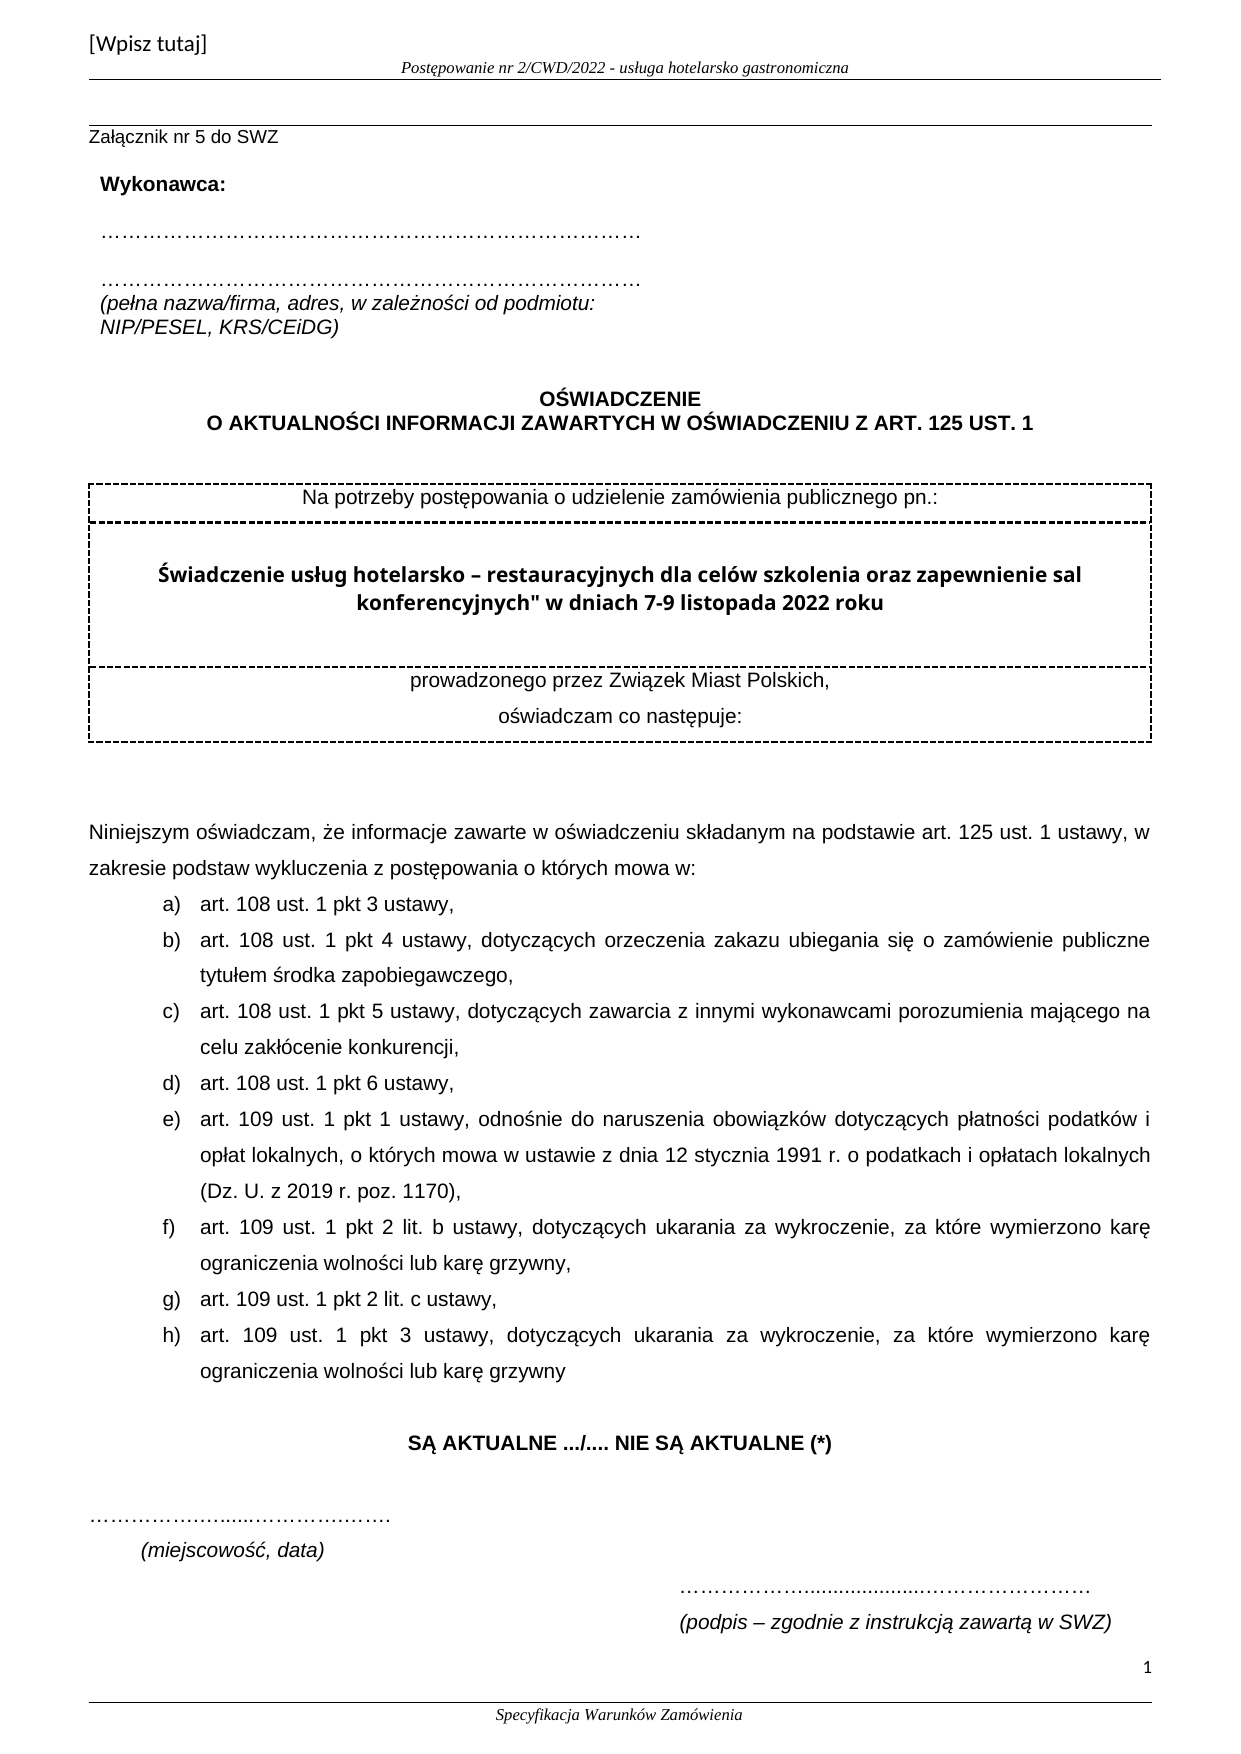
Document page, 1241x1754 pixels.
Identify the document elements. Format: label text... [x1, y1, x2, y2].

table_header Na potrzeby postępowania o udzielenie zamówienia publicznego pn.: [89, 483, 1151, 521]
list art. 109 ust. 1 pkt 2 lit. b ustawy, dotyczących ukarania za wykroczenie, za które wymierzono karę ograniczenia wolności lub karę grzywny, [162, 1215, 1152, 1275]
table_cell (pełna nazwa/firma, adres, w zależności od podmiotu: NIP/PESEL, KRS/CEiDG) [89, 291, 653, 339]
table_cell …………………………………………………………………… [89, 195, 653, 243]
list art. 108 ust. 1 pkt 3 ustawy, [162, 891, 1152, 915]
text (podpis – zgodnie z instrukcją zawartą w SWZ) [679, 1610, 1152, 1634]
table_header Wykonawca: [89, 171, 653, 195]
text (miejscowość, data) [89, 1538, 1152, 1562]
table_cell Świadczenie usług hotelarsko – restauracyjnych dla celów szkolenia oraz zapewnienie sal konferencyjnych" w dniach 7-9 listopada 2022 roku [89, 521, 1151, 666]
text Niniejszym oświadczam, że informacje zawarte w oświadczeniu składanym na podstawie art. 125 ust. 1 ustawy, w zakresie podstaw wykluczenia z postępowania o których mowa w: [89, 819, 1152, 879]
table_cell prowadzonego przez Związek Miast Polskich, oświadczam co następuje: [89, 666, 1151, 741]
table_cell …………………………………………………………………… [89, 243, 653, 291]
list art. 108 ust. 1 pkt 4 ustawy, dotyczących orzeczenia zakazu ubiegania się o zamówienie publiczne tytułem środka zapobiegawczego, [162, 927, 1152, 987]
list art. 109 ust. 1 pkt 1 ustawy, odnośnie do naruszenia obowiązków dotyczących płatności podatków i opłat lokalnych, o których mowa w ustawie z dnia 12 stycznia 1991 r. o podatkach i opłatach lokalnych (Dz. U. z 2019 r. poz. 1170), [162, 1107, 1152, 1203]
list art. 109 ust. 1 pkt 3 ustawy, dotyczących ukarania za wykroczenie, za które wymierzono karę ograniczenia wolności lub karę grzywny [162, 1323, 1152, 1383]
text …………….…......………….……. [89, 1502, 1152, 1526]
text ……………….....................…………………… [605, 1574, 1152, 1598]
list art. 108 ust. 1 pkt 6 ustawy, [162, 1071, 1152, 1095]
list art. 109 ust. 1 pkt 2 lit. c ustawy, [162, 1287, 1152, 1311]
text OŚWIADCZENIE [89, 387, 1152, 411]
text O AKTUALNOŚCI INFORMACJI ZAWARTYCH W OŚWIADCZENIU Z ART. 125 UST. 1 [89, 411, 1152, 435]
text Załącznik nr 5 do SWZ [89, 126, 1152, 147]
text SĄ AKTUALNE .../.... NIE SĄ AKTUALNE (*) [89, 1431, 1152, 1454]
list art. 108 ust. 1 pkt 5 ustawy, dotyczących zawarcia z innymi wykonawcami porozumienia mającego na celu zakłócenie konkurencji, [162, 999, 1152, 1059]
